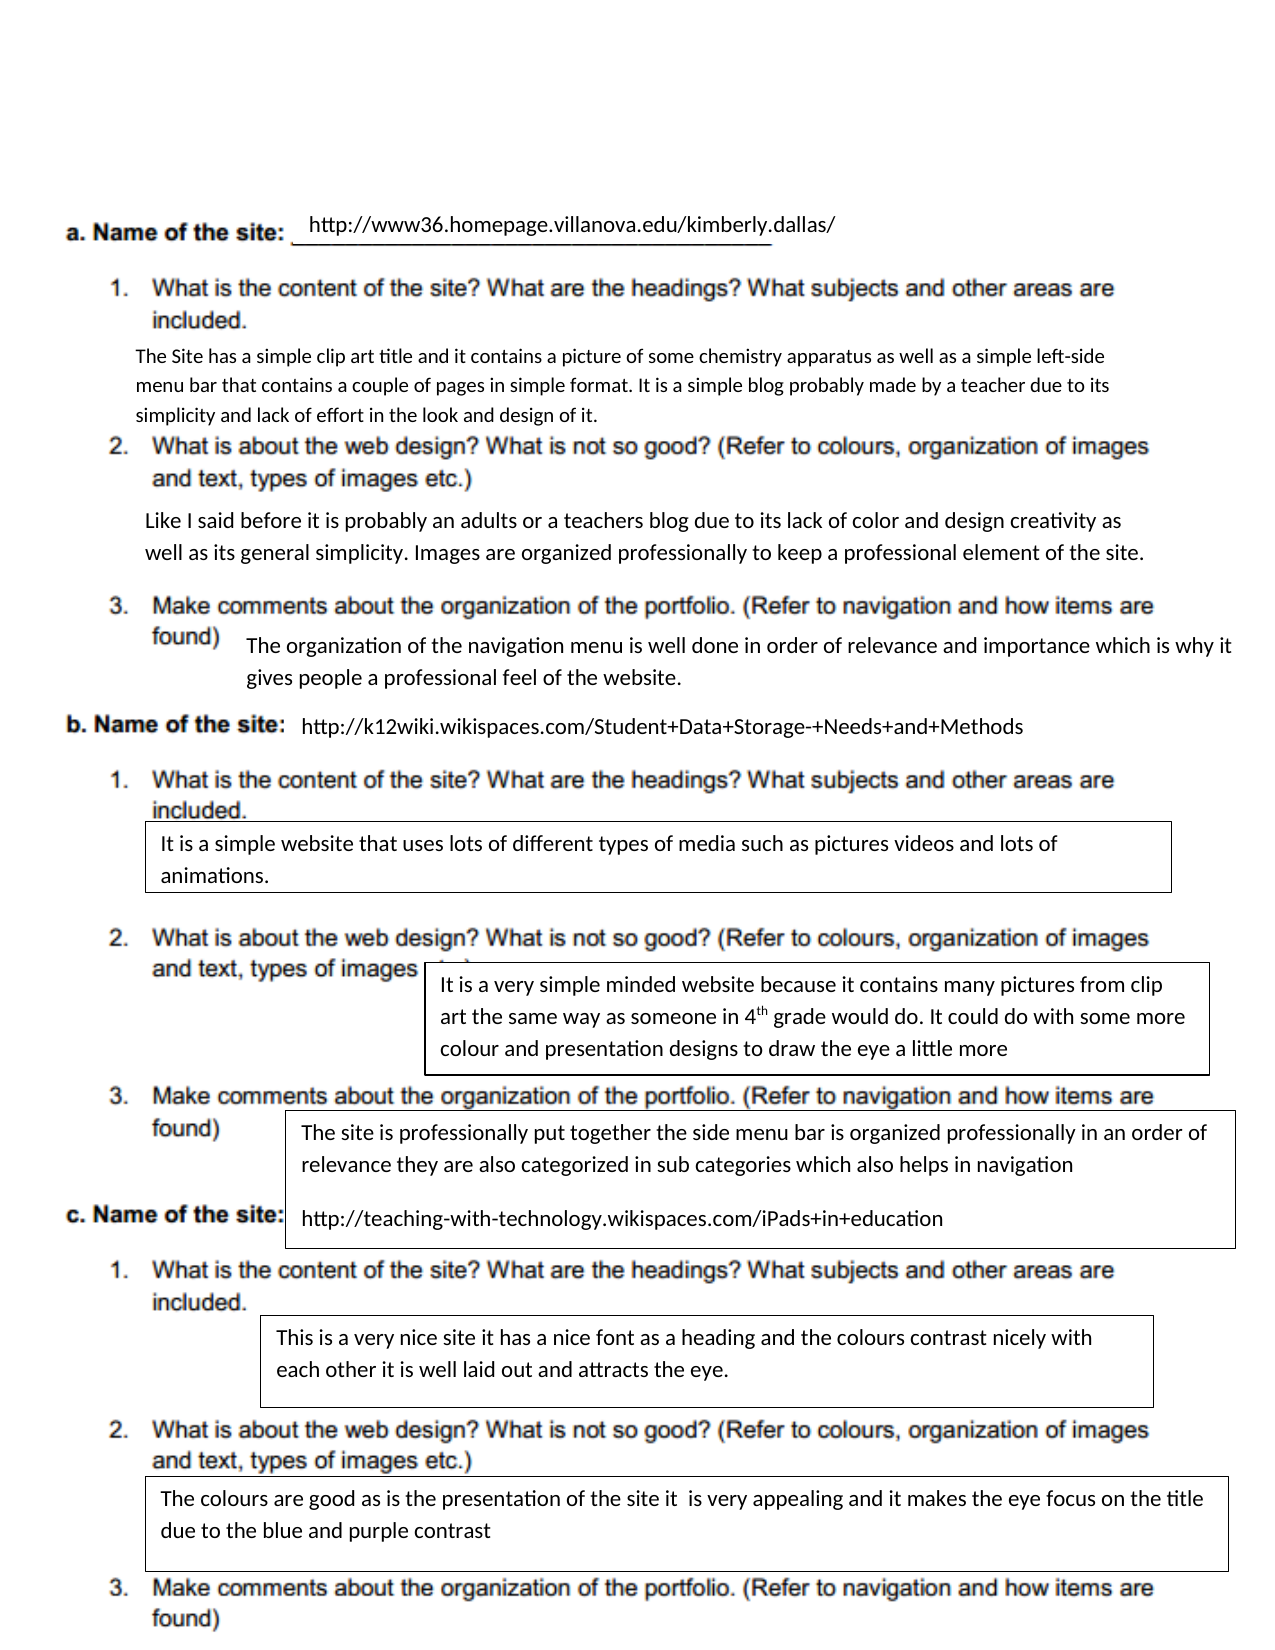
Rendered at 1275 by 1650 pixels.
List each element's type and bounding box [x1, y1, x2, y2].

picture [0, 203, 1265, 1645]
